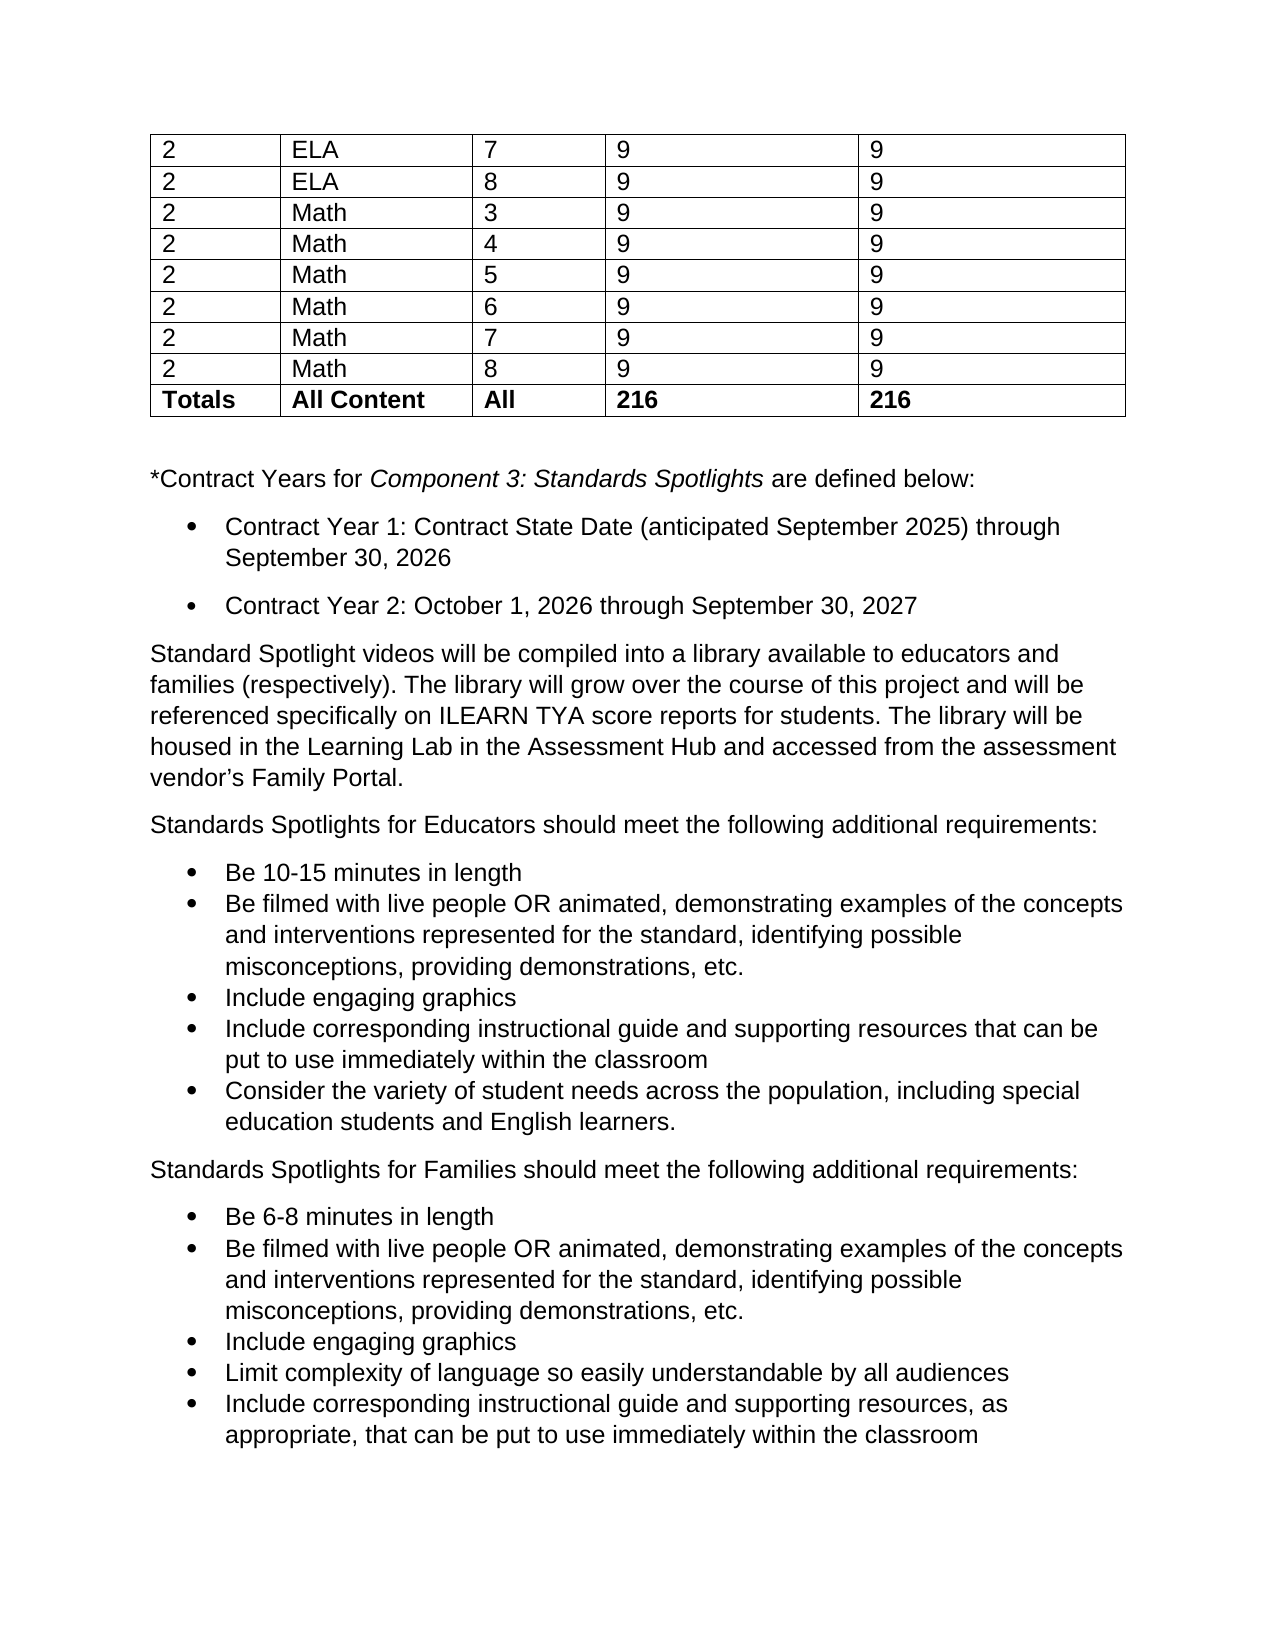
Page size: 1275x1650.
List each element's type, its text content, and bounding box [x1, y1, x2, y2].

table_cell Math [281, 354, 472, 384]
table_cell 2 [151, 323, 280, 353]
table_cell 9 [859, 167, 1125, 197]
table_cell 5 [473, 260, 605, 291]
table_cell 216 [859, 385, 1125, 416]
table_cell 9 [606, 292, 858, 322]
table_cell 2 [151, 260, 280, 291]
table_cell 9 [859, 292, 1125, 322]
table_cell All Content [281, 385, 472, 416]
table_cell 8 [473, 354, 605, 384]
table_cell 9 [859, 323, 1125, 353]
table_cell Math [281, 323, 472, 353]
list Include engaging graphics [187, 1327, 1125, 1356]
list Be 6-8 minutes in length [187, 1202, 1125, 1231]
list Include corresponding instructional guide and supporting resources, as appropriate, that can be put to use immediately within the classroom [187, 1389, 1125, 1449]
text Standards Spotlights for Educators should meet the following additional requirements: [150, 810, 1125, 839]
table_cell 9 [606, 354, 858, 384]
table_cell 9 [606, 198, 858, 228]
table_cell 9 [606, 229, 858, 259]
table_cell Math [281, 229, 472, 259]
list Be 10-15 minutes in length [187, 858, 1125, 887]
list Include corresponding instructional guide and supporting resources that can be put to use immediately within the classroom [187, 1014, 1125, 1073]
table_cell 9 [859, 260, 1125, 291]
table_cell 2 [151, 135, 280, 166]
table_cell 9 [606, 135, 858, 166]
list Be filmed with live people OR animated, demonstrating examples of the concepts and interventions represented for the standard, identifying possible misconceptions, providing demonstrations, etc. [187, 1233, 1125, 1324]
table_cell All [473, 385, 605, 416]
list Include engaging graphics [187, 982, 1125, 1011]
table_cell 9 [859, 198, 1125, 228]
list Consider the variety of student needs across the population, including special education students and English learners. [187, 1076, 1125, 1136]
table_cell 2 [151, 354, 280, 384]
table_cell 2 [151, 198, 280, 228]
table_cell 9 [606, 323, 858, 353]
table_cell 7 [473, 135, 605, 166]
table_cell 3 [473, 198, 605, 228]
table_cell 9 [859, 354, 1125, 384]
text *Contract Years for Component 3: Standards Spotlights are defined below: [150, 464, 1125, 493]
list Contract Year 2: October 1, 2026 through September 30, 2027 [187, 591, 1125, 619]
table_cell 7 [473, 323, 605, 353]
table_cell Math [281, 260, 472, 291]
table_cell 9 [859, 135, 1125, 166]
text Standards Spotlights for Families should meet the following additional requirements: [150, 1155, 1125, 1183]
table_cell 4 [473, 229, 605, 259]
table_cell 2 [151, 229, 280, 259]
table_cell Totals [151, 385, 280, 416]
table_cell ELA [281, 135, 472, 166]
table_cell 9 [606, 260, 858, 291]
table_cell 2 [151, 292, 280, 322]
table_cell 8 [473, 167, 605, 197]
list Limit complexity of language so easily understandable by all audiences [187, 1358, 1125, 1387]
list Be filmed with live people OR animated, demonstrating examples of the concepts and interventions represented for the standard, identifying possible misconceptions, providing demonstrations, etc. [187, 889, 1125, 980]
table_cell Math [281, 198, 472, 228]
table_cell ELA [281, 167, 472, 197]
table_cell 2 [151, 167, 280, 197]
list Contract Year 1: Contract State Date (anticipated September 2025) through September 30, 2026 [187, 512, 1125, 572]
table_cell 216 [606, 385, 858, 416]
table_cell 9 [859, 229, 1125, 259]
text Standard Spotlight videos will be compiled into a library available to educators and families (respectively). The library will grow over the course of this project and will be referenced specifically on ILEARN TYA score reports for students. The library will be housed in the Learning Lab in the Assessment Hub and accessed from the assessment vendor’s Family Portal. [150, 638, 1125, 791]
table_cell 9 [606, 167, 858, 197]
table_cell Math [281, 292, 472, 322]
table_cell 6 [473, 292, 605, 322]
